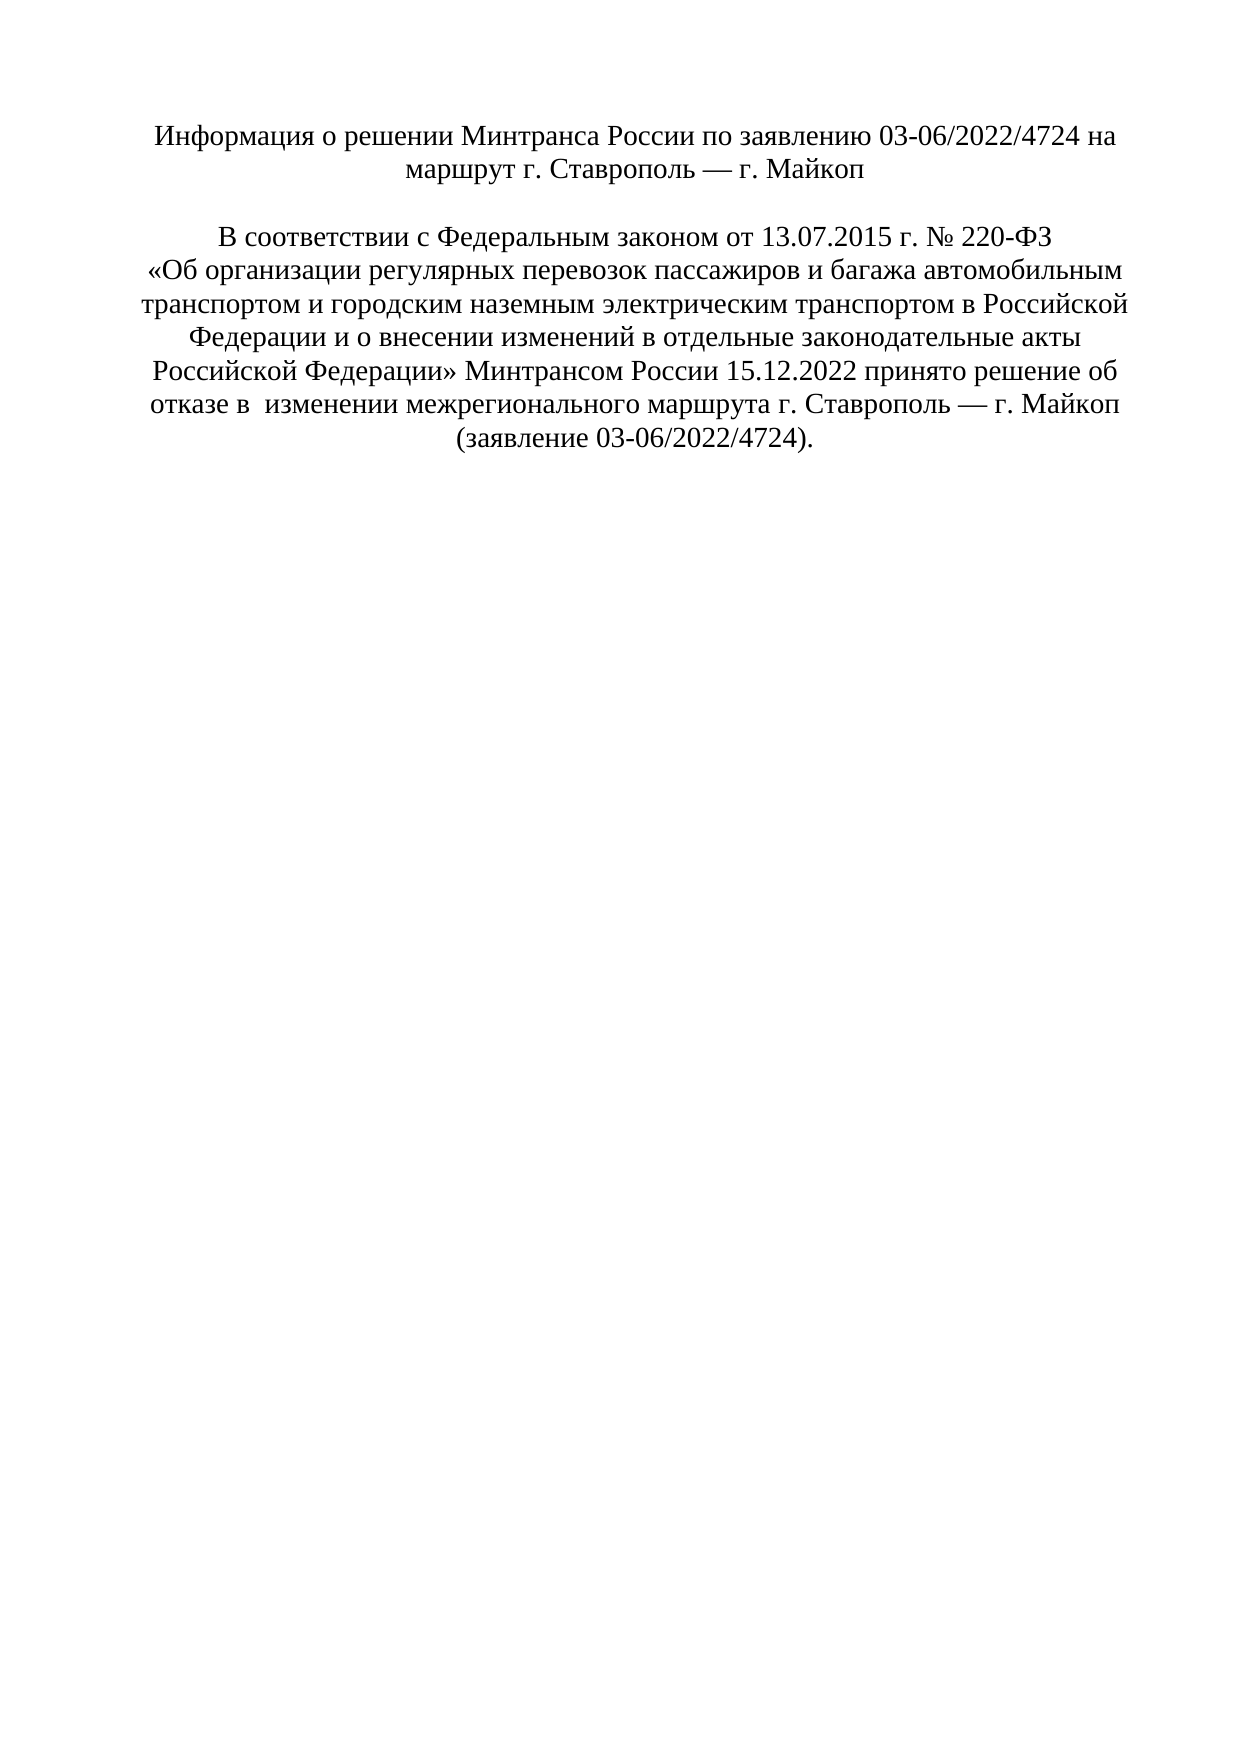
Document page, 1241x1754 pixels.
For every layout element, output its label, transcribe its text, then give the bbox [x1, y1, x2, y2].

text Информация о решении Минтранса России по заявлению 03-06/2022/4724 на маршрут г. Ставрополь — г. Майкоп [118, 118, 1152, 185]
text В соответствии с Федеральным законом от 13.07.2015 г. № 220-ФЗ «Об организации регулярных перевозок пассажиров и багажа автомобильным транспортом и городским наземным электрическим транспортом в Российской Федерации и о внесении изменений в отдельные законодательные акты Российской Федерации» Минтрансом России 15.12.2022 принято решение об отказе в изменении межрегионального маршрута г. Ставрополь — г. Майкоп (заявление 03-06/2022/4724). [118, 219, 1152, 453]
